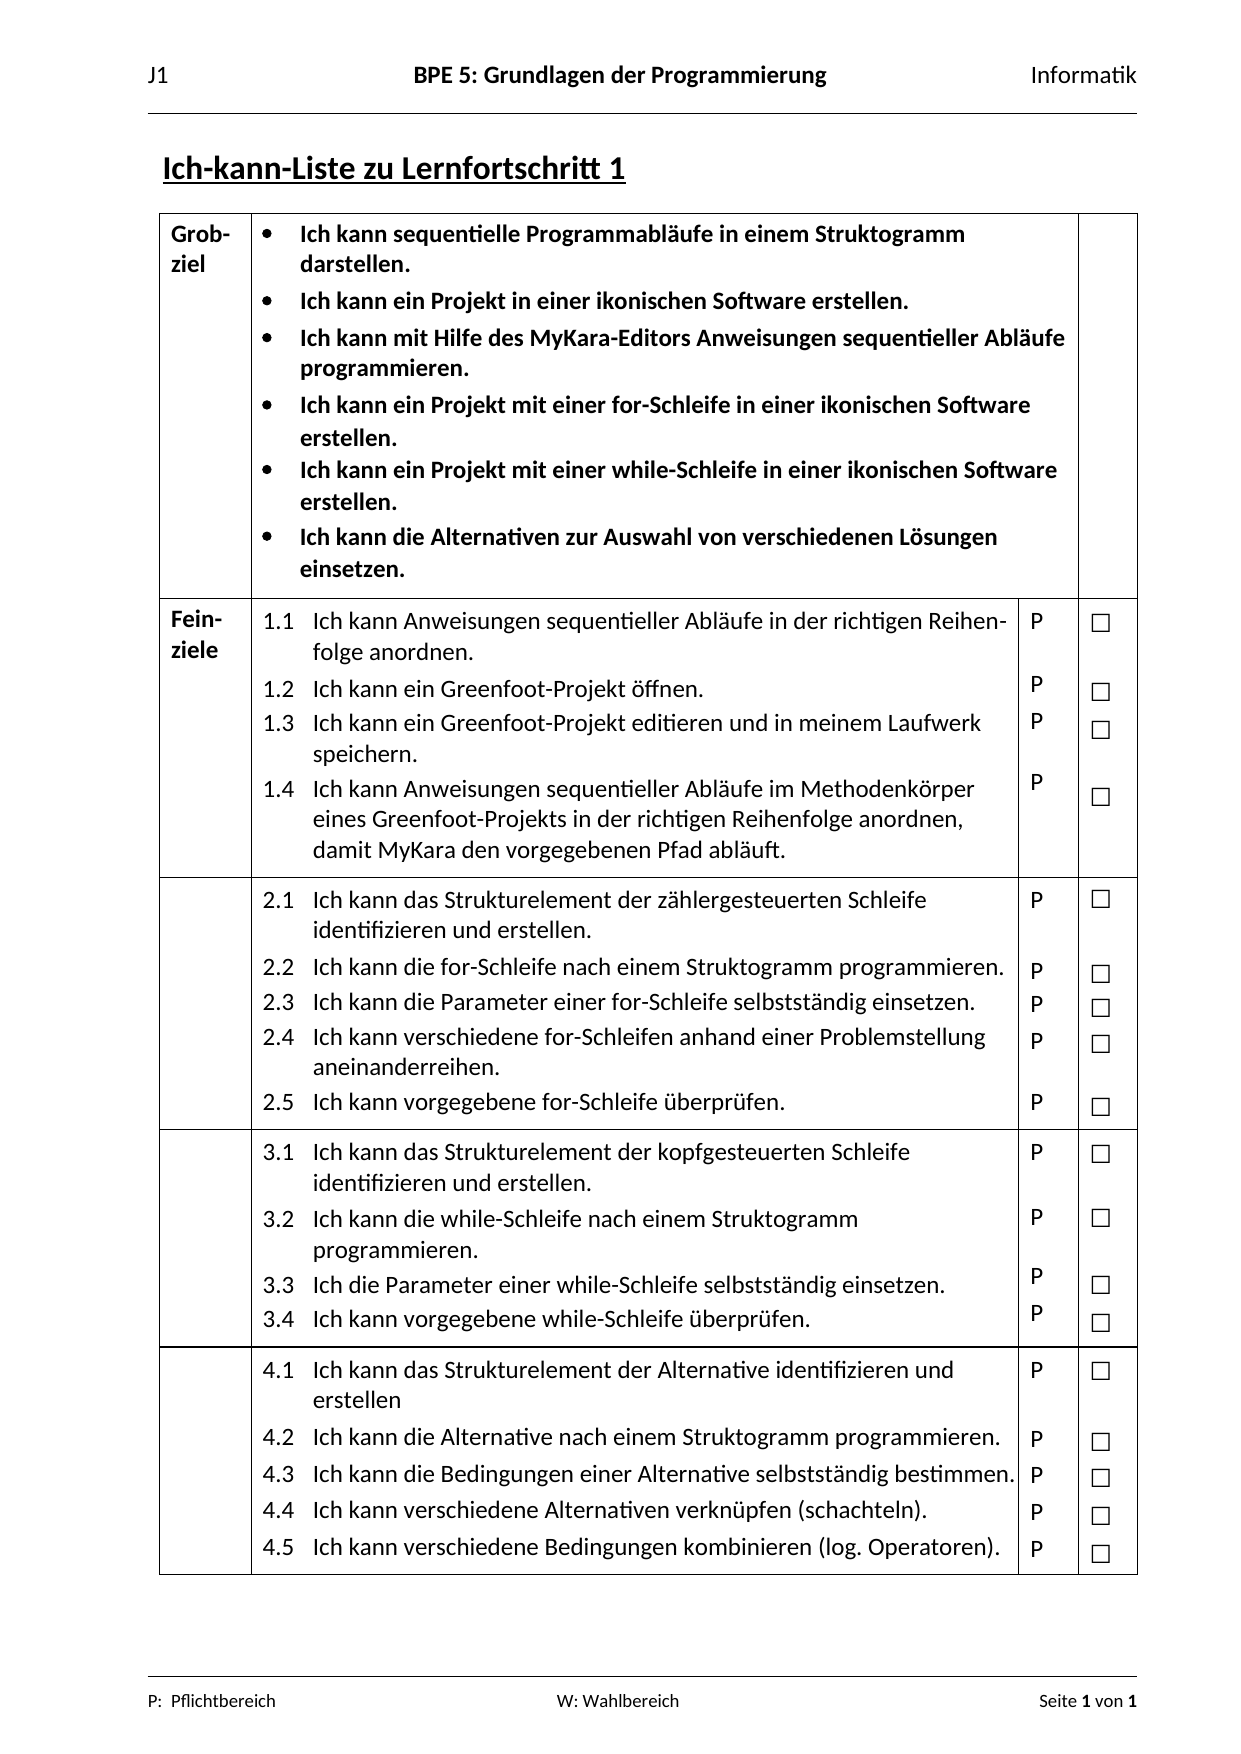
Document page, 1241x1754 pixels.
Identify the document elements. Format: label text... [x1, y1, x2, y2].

table_cell [1079, 878, 1137, 1129]
table_cell 2.1 Ich kann das Strukturelement der zählergesteuerten Schleife identifizieren und erstellen. 2.2 Ich kann die for-Schleife nach einem Struktogramm programmieren. 2.3 Ich kann die Parameter einer for-Schleife selbstständig einsetzen. 2.4 Ich kann verschiedene for-Schleifen anhand einer Problemstellung aneinanderreihen. 2.5 Ich kann vorgegebene for-Schleife überprüfen. [252, 878, 1018, 1129]
table_header [1079, 214, 1137, 598]
table_cell 3.1 Ich kann das Strukturelement der kopfgesteuerten Schleife identifizieren und erstellen. 3.2 Ich kann die while-Schleife nach einem Struktogramm programmieren. 3.3 Ich die Parameter einer while-Schleife selbstständig einsetzen. 3.4 Ich kann vorgegebene while-Schleife überprüfen. [252, 1130, 1018, 1346]
table_cell [1079, 1130, 1137, 1346]
table_cell Fein- ziele [160, 599, 251, 877]
table_cell [160, 1130, 251, 1346]
table_cell 1.1 Ich kann Anweisungen sequentieller Abläufe in der richtigen Reihenfolge anordnen. 1.2 Ich kann ein Greenfoot-Projekt öffnen. 1.3 Ich kann ein Greenfoot-Projekt editieren und in meinem Laufwerk speichern. 1.4 Ich kann Anweisungen sequentieller Abläufe im Methodenkörper eines Greenfoot-Projekts in der richtigen Reihenfolge anordnen, damit MyKara den vorgegebenen Pfad abläuft. [252, 599, 1018, 877]
table_cell P P P P P [1019, 878, 1078, 1129]
table_cell [1079, 1348, 1137, 1574]
table_cell [160, 1348, 251, 1574]
table_cell P P P P [1019, 1130, 1078, 1346]
table_cell P P P P [1019, 599, 1078, 877]
table_header Grob-ziel [160, 214, 251, 598]
text Ich-kann-Liste zu Lernfortschritt 1 [162, 147, 1137, 188]
table_header Ich kann sequentielle Programmabläufe in einem Struktogramm darstellen. Ich kann ein Projekt in einer ikonischen Software erstellen. Ich kann mit Hilfe des MyKara-Editors Anweisungen sequentieller Abläufe programmieren. Ich kann ein Projekt mit einer for-Schleife in einer ikonischen Software erstellen. Ich kann ein Projekt mit einer while-Schleife in einer ikonischen Software erstellen. Ich kann die Alternativen zur Auswahl von verschiedenen Lösungen einsetzen. [252, 214, 1078, 598]
table_cell [1079, 599, 1137, 877]
table_cell [160, 878, 251, 1129]
table_cell 4.1 Ich kann das Strukturelement der Alternative identifizieren und erstellen 4.2 Ich kann die Alternative nach einem Struktogramm programmieren. 4.3 Ich kann die Bedingungen einer Alternative selbstständig bestimmen. 4.4 Ich kann verschiedene Alternativen verknüpfen (schachteln). 4.5 Ich kann verschiedene Bedingungen kombinieren (log. Operatoren). [252, 1348, 1018, 1574]
table_cell P P P P P [1019, 1348, 1078, 1574]
